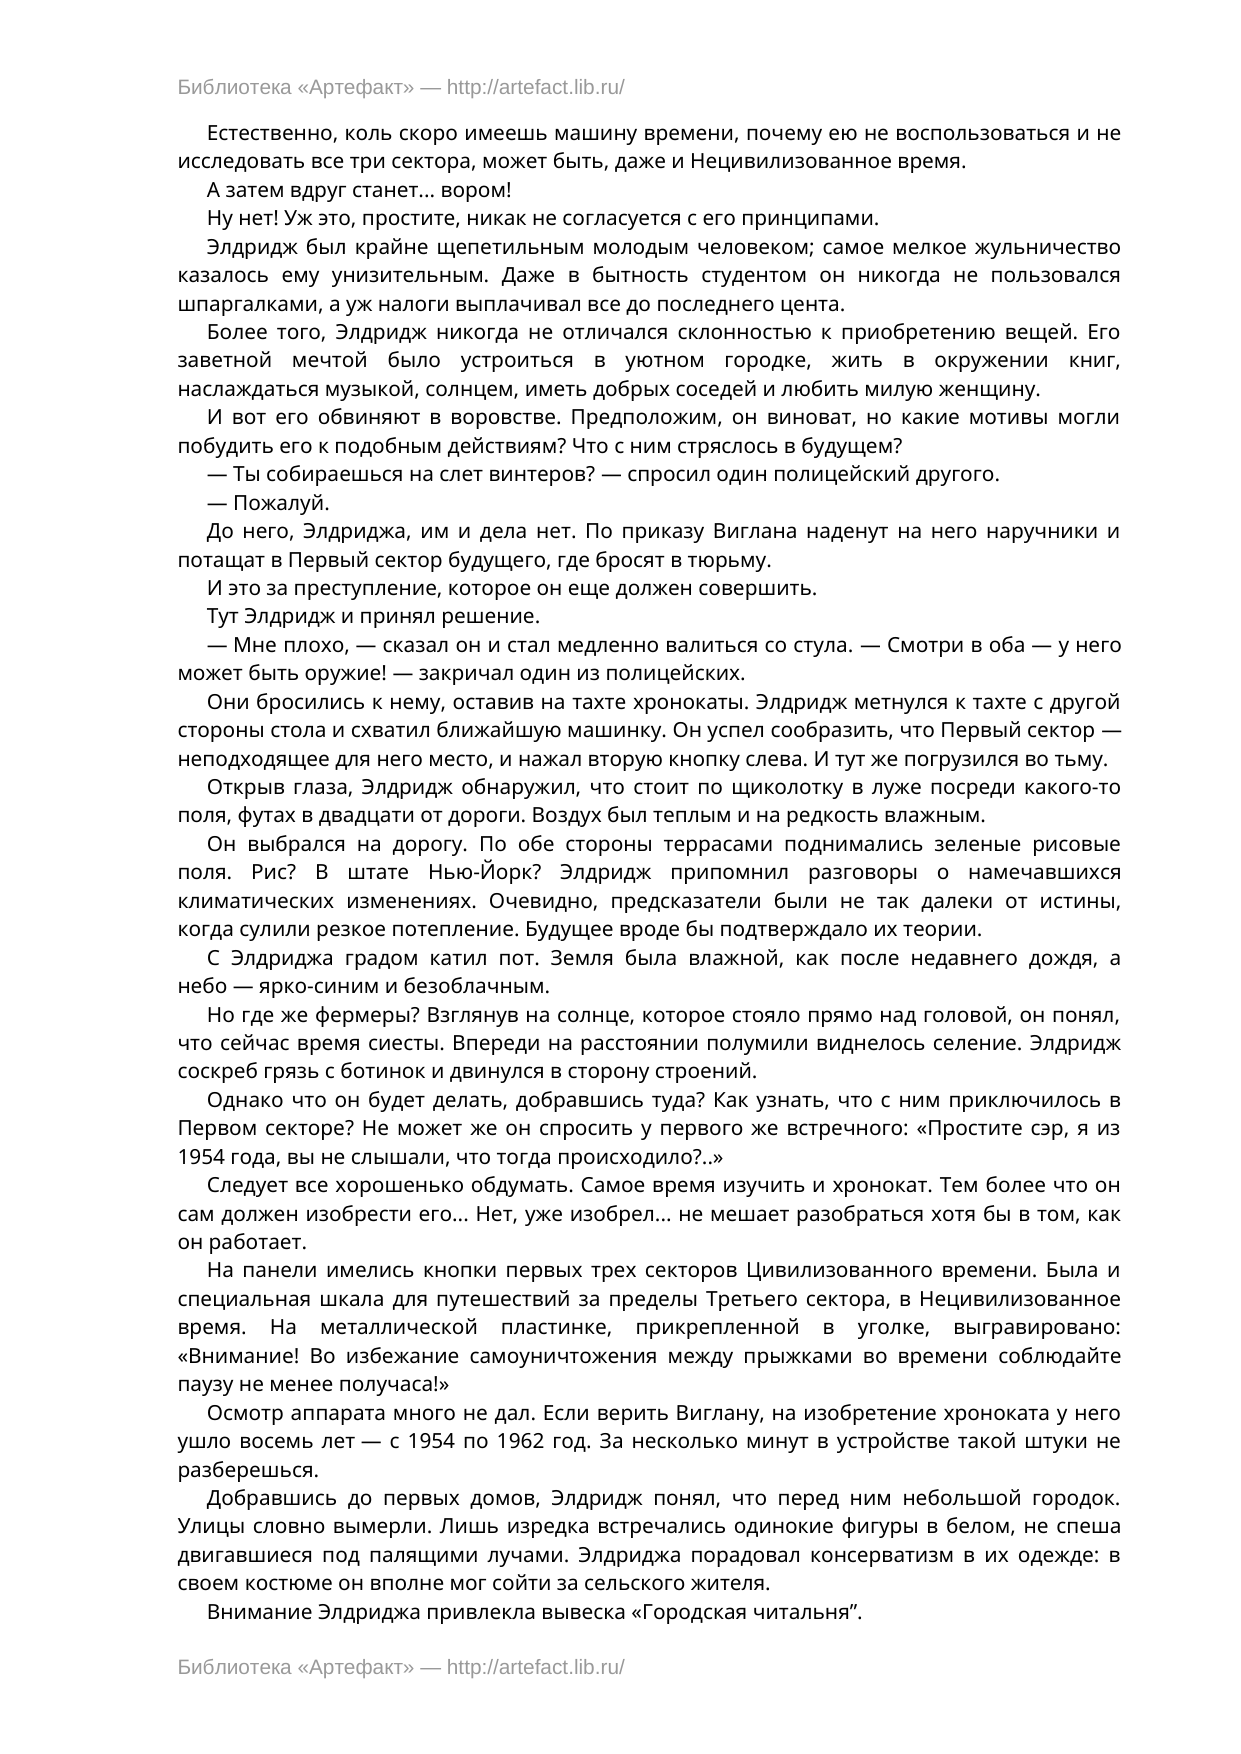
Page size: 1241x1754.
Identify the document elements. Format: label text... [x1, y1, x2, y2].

text Следует все хорошенько обдумать. Самое время изучить и хронокат. Тем более что он сам должен изобрести его... Нет, уже изобрел... не мешает разобраться хотя бы в том, как он работает. [177, 1170, 1122, 1256]
text Внимание Элдриджа привлекла вывеска «Городская читальня”. [177, 1597, 1122, 1625]
text Тут Элдридж и принял решение. [177, 602, 1122, 630]
text — Мне плохо, — сказал он и стал медленно валиться со стула. — Смотри в оба — у него может быть оружие! — закричал один из полицейских. [177, 630, 1122, 687]
text Они бросились к нему, оставив на тахте хронокаты. Элдридж метнулся к тахте с другой стороны стола и схватил ближайшую машинку. Он успел сообразить, что Первый сектор — неподходящее для него место, и нажал вторую кнопку слева. И тут же погрузился во тьму. [177, 687, 1122, 772]
text Естественно, коль скоро имеешь машину времени, почему ею не воспользоваться и не исследовать все три сектора, может быть, даже и Нецивилизованное время. [177, 118, 1122, 175]
text Осмотр аппарата много не дал. Если верить Виглану, на изобретение хроноката у него ушло восемь лет — с 1954 по 1962 год. За несколько минут в устройстве такой штуки не разберешься. [177, 1398, 1122, 1483]
text И вот его обвиняют в воровстве. Предположим, он виноват, но какие мотивы могли побудить его к подобным действиям? Что с ним стряслось в будущем? [177, 402, 1122, 459]
text И это за преступление, которое он еще должен совершить. [177, 573, 1122, 602]
text Открыв глаза, Элдридж обнаружил, что стоит по щиколотку в луже посреди какого-то поля, футах в двадцати от дороги. Воздух был теплым и на редкость влажным. [177, 772, 1122, 829]
text Он выбрался на дорогу. По обе стороны террасами поднимались зеленые рисовые поля. Рис? В штате Нью-Йорк? Элдридж припомнил разговоры о намечавшихся климатических изменениях. Очевидно, предсказатели были не так далеки от истины, когда сулили резкое потепление. Будущее вроде бы подтверждало их теории. [177, 829, 1122, 943]
text Однако что он будет делать, добравшись туда? Как узнать, что с ним приключилось в Первом секторе? Не может же он спросить у первого же встречного: «Простите сэр, я из 1954 года, вы не слышали, что тогда происходило?..» [177, 1085, 1122, 1170]
text До него, Элдриджа, им и дела нет. По приказу Виглана наденут на него наручники и потащат в Первый сектор будущего, где бросят в тюрьму. [177, 516, 1122, 573]
text А затем вдруг станет... вором! [177, 175, 1122, 203]
text Элдридж был крайне щепетильным молодым человеком; самое мелкое жульничество казалось ему унизительным. Даже в бытность студентом он никогда не пользовался шпаргалками, а уж налоги выплачивал все до последнего цента. [177, 232, 1122, 317]
text На панели имелись кнопки первых трех секторов Цивилизованного времени. Была и специальная шкала для путешествий за пределы Третьего сектора, в Нецивилизованное время. На металлической пластинке, прикрепленной в уголке, выгравировано: «Внимание! Во избежание самоуничтожения между прыжками во времени соблюдайте паузу не менее получаса!» [177, 1256, 1122, 1398]
text Добравшись до первых домов, Элдридж понял, что перед ним небольшой городок. Улицы словно вымерли. Лишь изредка встречались одинокие фигуры в белом, не спеша двигавшиеся под палящими лучами. Элдриджа порадовал консерватизм в их одежде: в своем костюме он вполне мог сойти за сельского жителя. [177, 1483, 1122, 1597]
text Но где же фермеры? Взглянув на солнце, которое стояло прямо над головой, он понял, что сейчас время сиесты. Впереди на расстоянии полумили виднелось селение. Элдридж соскреб грязь с ботинок и двинулся в сторону строений. [177, 1000, 1122, 1085]
text — Пожалуй. [177, 488, 1122, 516]
text Ну нет! Уж это, простите, никак не согласуется с его принципами. [177, 203, 1122, 232]
text С Элдриджа градом катил пот. Земля была влажной, как после недавнего дождя, а небо — ярко-синим и безоблачным. [177, 943, 1122, 1000]
text — Ты собираешься на слет винтеров? — спросил один полицейский другого. [177, 459, 1122, 488]
text Более того, Элдридж никогда не отличался склонностью к приобретению вещей. Его заветной мечтой было устроиться в уютном городке, жить в окружении книг, наслаждаться музыкой, солнцем, иметь добрых соседей и любить милую женщину. [177, 317, 1122, 402]
